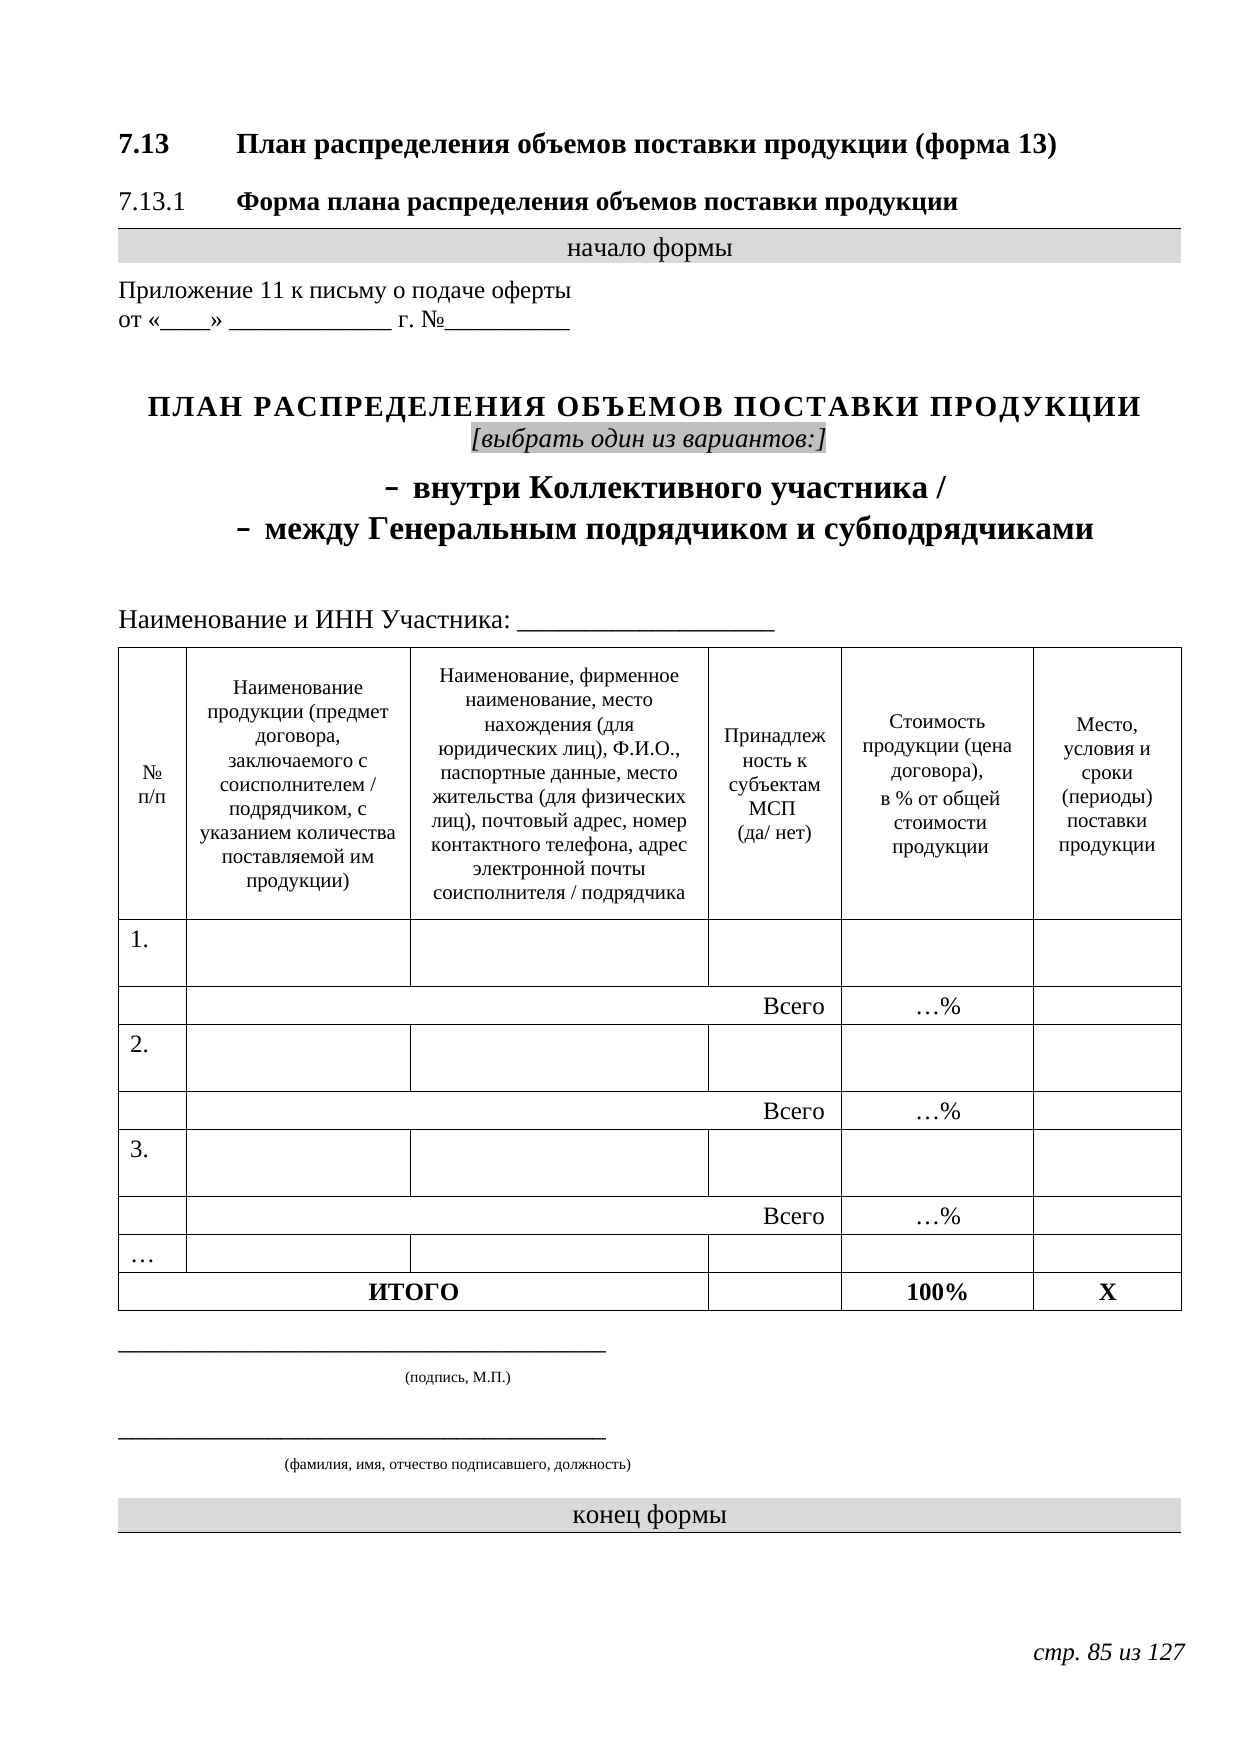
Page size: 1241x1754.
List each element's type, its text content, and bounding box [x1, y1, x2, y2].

table_cell [411, 1130, 708, 1196]
table_cell [709, 1273, 841, 1310]
table_cell …% [842, 1092, 1033, 1129]
table_cell [1034, 1130, 1181, 1196]
table_cell [1034, 1092, 1181, 1129]
table_cell … [119, 1235, 186, 1272]
table_cell [709, 920, 841, 986]
table_header Место, условия и сроки (периоды) поставки продукции [1034, 648, 1181, 919]
table_cell [842, 1025, 1033, 1091]
table_cell Всего [187, 1092, 841, 1129]
table_cell 100% [842, 1273, 1033, 1310]
text Наименование и ИНН Участника: ___________________ [118, 603, 1181, 635]
table_cell [187, 1025, 410, 1091]
text План распределения объемов поставки продукции [выбрать один из вариантов:] [118, 389, 1181, 453]
table_cell [842, 1130, 1033, 1196]
table_cell [709, 1235, 841, 1272]
table_cell Х [1034, 1273, 1181, 1310]
table_header № п/п [119, 648, 186, 919]
table_cell [842, 920, 1033, 986]
list между Генеральным подрядчиком и субподрядчиками [148, 507, 1181, 547]
table_cell Всего [187, 987, 841, 1024]
table_cell [842, 1235, 1033, 1272]
table_header Наименование, фирменное наименование, место нахождения (для юридических лиц), Ф.И.О., паспортные данные, место жительства (для физических лиц), почтовый адрес, номер контактного телефона, адрес электронной почты соисполнителя / подрядчика [411, 648, 708, 919]
table_cell [1034, 1197, 1181, 1234]
table_cell [119, 1025, 186, 1091]
table_cell [709, 1130, 841, 1196]
table_cell [119, 1130, 186, 1196]
table_cell [1034, 1025, 1181, 1091]
text конец формы [118, 1498, 1181, 1532]
text ____________________________________ [118, 1324, 1181, 1355]
table_cell [1034, 1235, 1181, 1272]
text (подпись, М.П.) [118, 1367, 797, 1399]
table_header Наименование продукции (предмет договора, заключаемого с соисполнителем / подрядчиком, с указанием количества поставляемой им продукции) [187, 648, 410, 919]
table_cell [119, 987, 186, 1024]
table_cell [187, 1130, 410, 1196]
table_cell [119, 1197, 186, 1234]
table_cell [119, 1092, 186, 1129]
table_cell …% [842, 987, 1033, 1024]
table_cell [709, 1025, 841, 1091]
table_cell [1034, 987, 1181, 1024]
subtitle План распределения объемов поставки продукции (форма 13) [118, 126, 1181, 160]
table_cell [411, 920, 708, 986]
table_cell [187, 920, 410, 986]
table_cell Всего [187, 1197, 841, 1234]
table_cell [411, 1025, 708, 1091]
text ____________________________________ [118, 1411, 1181, 1442]
text (фамилия, имя, отчество подписавшего, должность) [118, 1455, 797, 1486]
text Форма плана распределения объемов поставки продукции [118, 185, 1181, 216]
text начало формы [118, 229, 1181, 263]
table_cell …% [842, 1197, 1033, 1234]
table_header Принадлежность к субъектам МСП (да/ нет) [709, 648, 841, 919]
table_cell [411, 1235, 708, 1272]
table_header Стоимость продукции (цена договора), в % от общей стоимости продукции [842, 648, 1033, 919]
list внутри Коллективного участника / [148, 466, 1181, 507]
table_cell [1034, 920, 1181, 986]
text Приложение 11 к письму о подаче оферты от «____» _____________ г. №__________ [118, 275, 1181, 333]
table_cell ИТОГО [119, 1273, 708, 1310]
table_cell [119, 920, 186, 986]
table_cell [187, 1235, 410, 1272]
